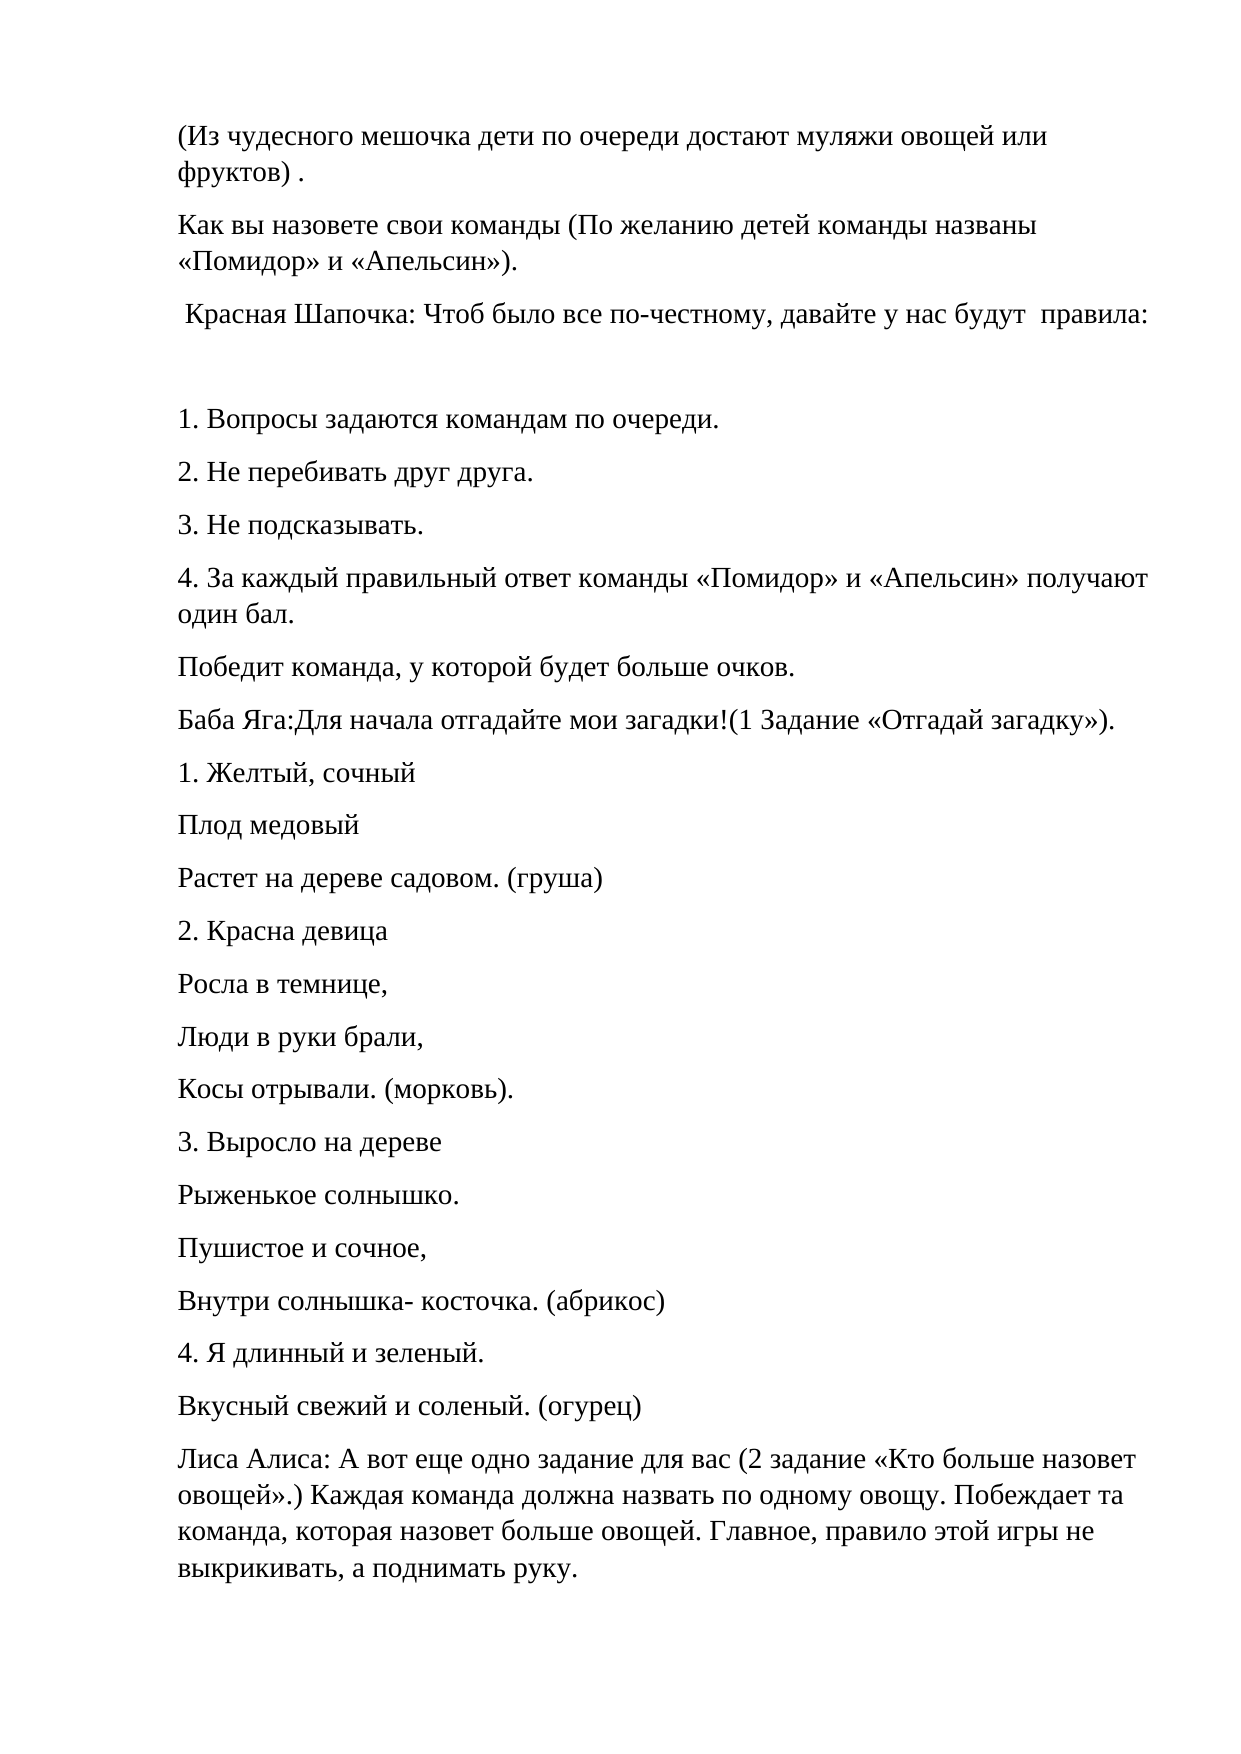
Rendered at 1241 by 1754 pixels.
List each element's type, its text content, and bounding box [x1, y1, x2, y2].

text Растет на дереве садовом. (груша) [177, 860, 1152, 894]
text Пушистое и сочное, [177, 1230, 1152, 1263]
text Как вы назовете свои команды (По желанию детей команды названы «Помидор» и «Апельсин»). [177, 207, 1152, 277]
text Плод медовый [177, 807, 1152, 841]
text Рыженькое солнышко. [177, 1177, 1152, 1211]
text 2. Красна девица [177, 913, 1152, 947]
text 1. Желтый, сочный [177, 755, 1152, 788]
text 1. Вопросы задаются командам по очереди. [177, 402, 1152, 435]
text 3. Не подсказывать. [177, 507, 1152, 541]
text Люди в руки брали, [177, 1019, 1152, 1052]
text Косы отрывали. (морковь). [177, 1072, 1152, 1105]
text (Из чудесного мешочка дети по очереди достают муляжи овощей или фруктов) . [177, 118, 1152, 188]
text Вкусный свежий и соленый. (огурец) [177, 1388, 1152, 1422]
text 4. За каждый правильный ответ команды «Помидор» и «Апельсин» получают один бал. [177, 560, 1152, 630]
text 3. Выросло на дереве [177, 1124, 1152, 1158]
text Росла в темнице, [177, 966, 1152, 999]
text 2. Не перебивать друг друга. [177, 454, 1152, 488]
text Победит команда, у которой будет больше очков. [177, 649, 1152, 683]
text Внутри солнышка- косточка. (абрикос) [177, 1283, 1152, 1316]
text 4. Я длинный и зеленый. [177, 1336, 1152, 1369]
text Красная Шапочка: Чтоб было все по-честному, давайте у нас будут правила: [177, 296, 1152, 329]
text Баба Яга:Для начала отгадайте мои загадки!(1 Задание «Отгадай загадку»). [177, 702, 1152, 735]
text Лиса Алиса: А вот еще одно задание для вас (2 задание «Кто больше назовет овощей».) Каждая команда должна назвать по одному овощу. Побеждает та команда, которая назовет больше овощей. Главное, правило этой игры не выкрикивать, а поднимать руку. [177, 1441, 1152, 1583]
